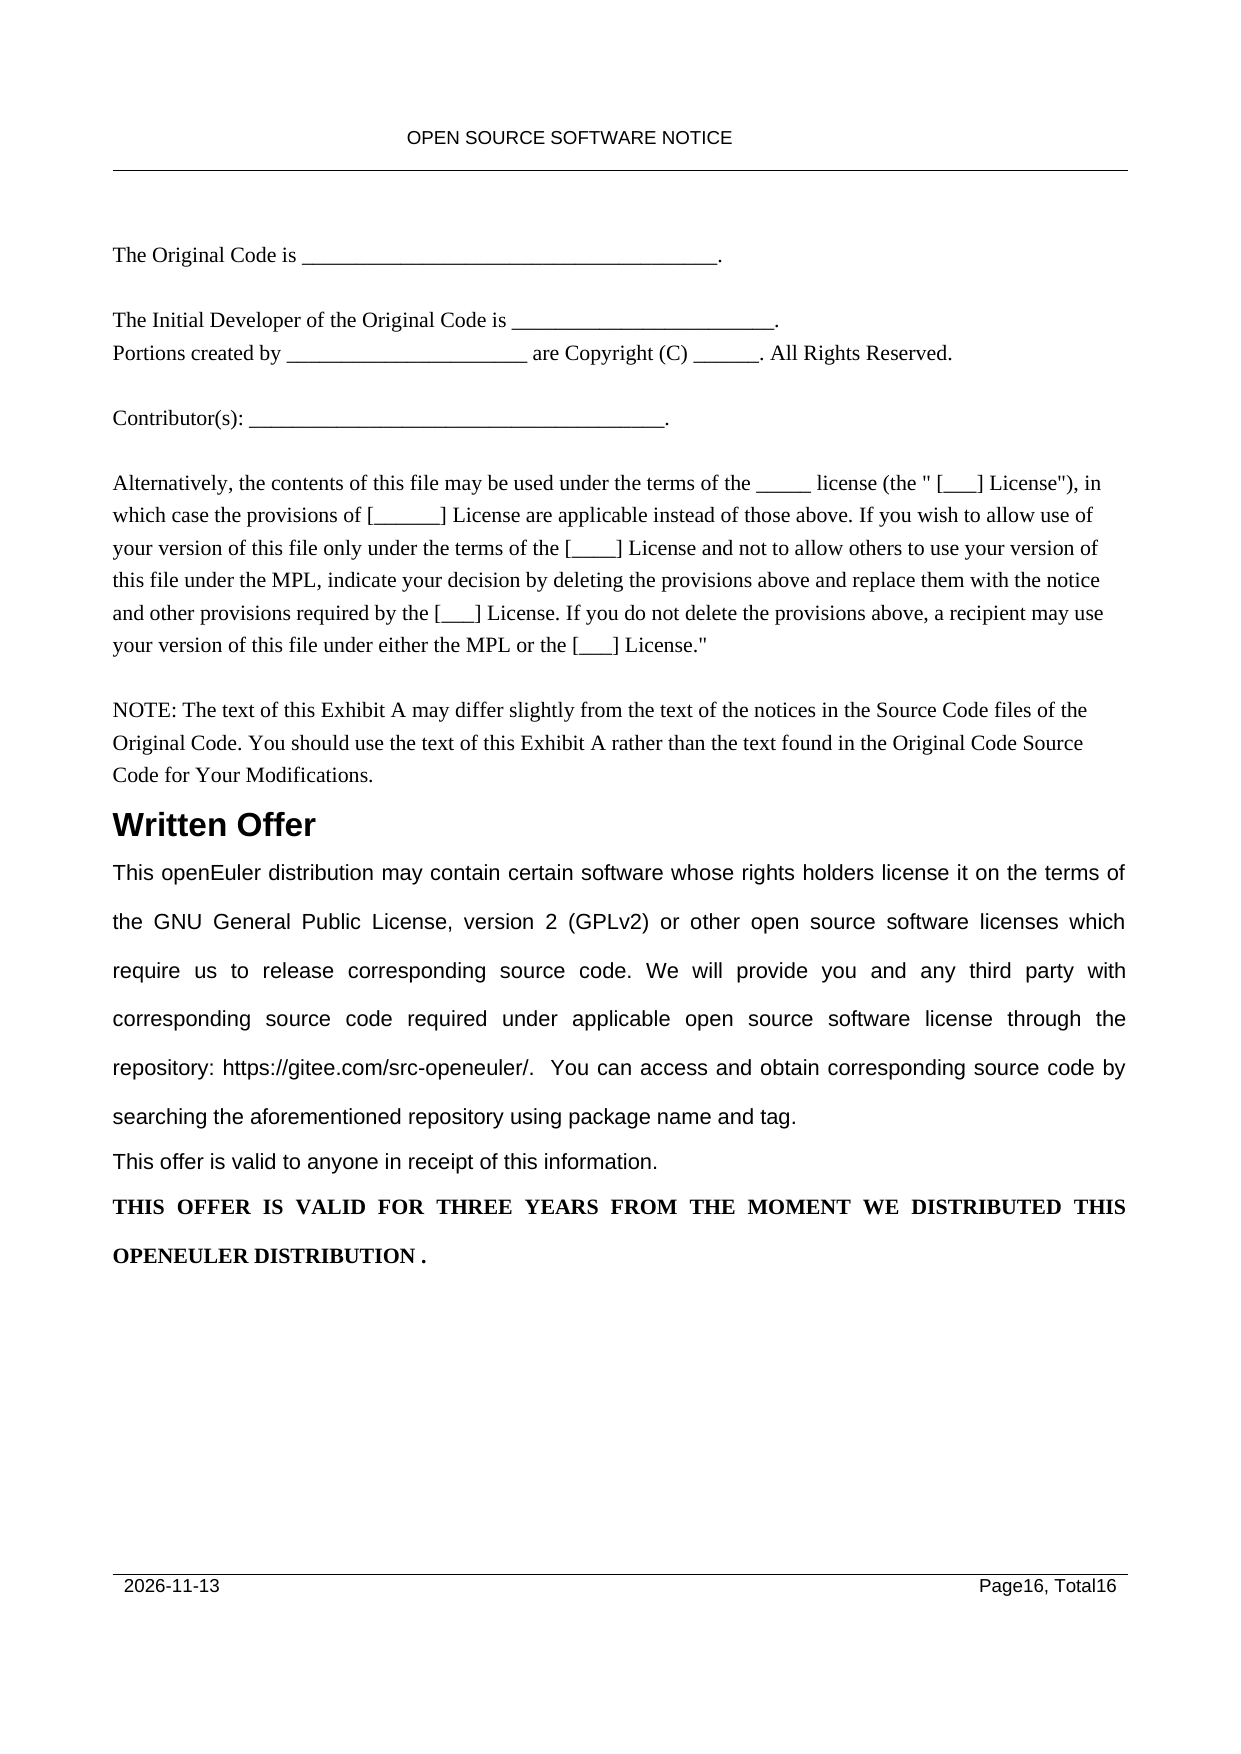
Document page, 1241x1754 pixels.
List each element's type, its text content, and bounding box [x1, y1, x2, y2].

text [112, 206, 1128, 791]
text THIS OFFER IS VALID FOR THREE YEARS FROM THE MOMENT WE DISTRIBUTED THIS OPENEULER DISTRIBUTION . [112, 1190, 1128, 1272]
text This openEuler distribution may contain certain software whose rights holders license it on the terms of the GNU General Public License, version 2 (GPLv2) or other open source software licenses which require us to release corresponding source code. We will provide you and any third party with corresponding source code required under applicable open source software license through the repository: https://gitee.com/src-openeuler/. You can access and obtain corresponding source code by searching the aforementioned repository using package name and tag. [112, 856, 1128, 1133]
text Written Offer [112, 791, 1128, 856]
text This offer is valid to anyone in receipt of this information. [112, 1145, 1128, 1178]
